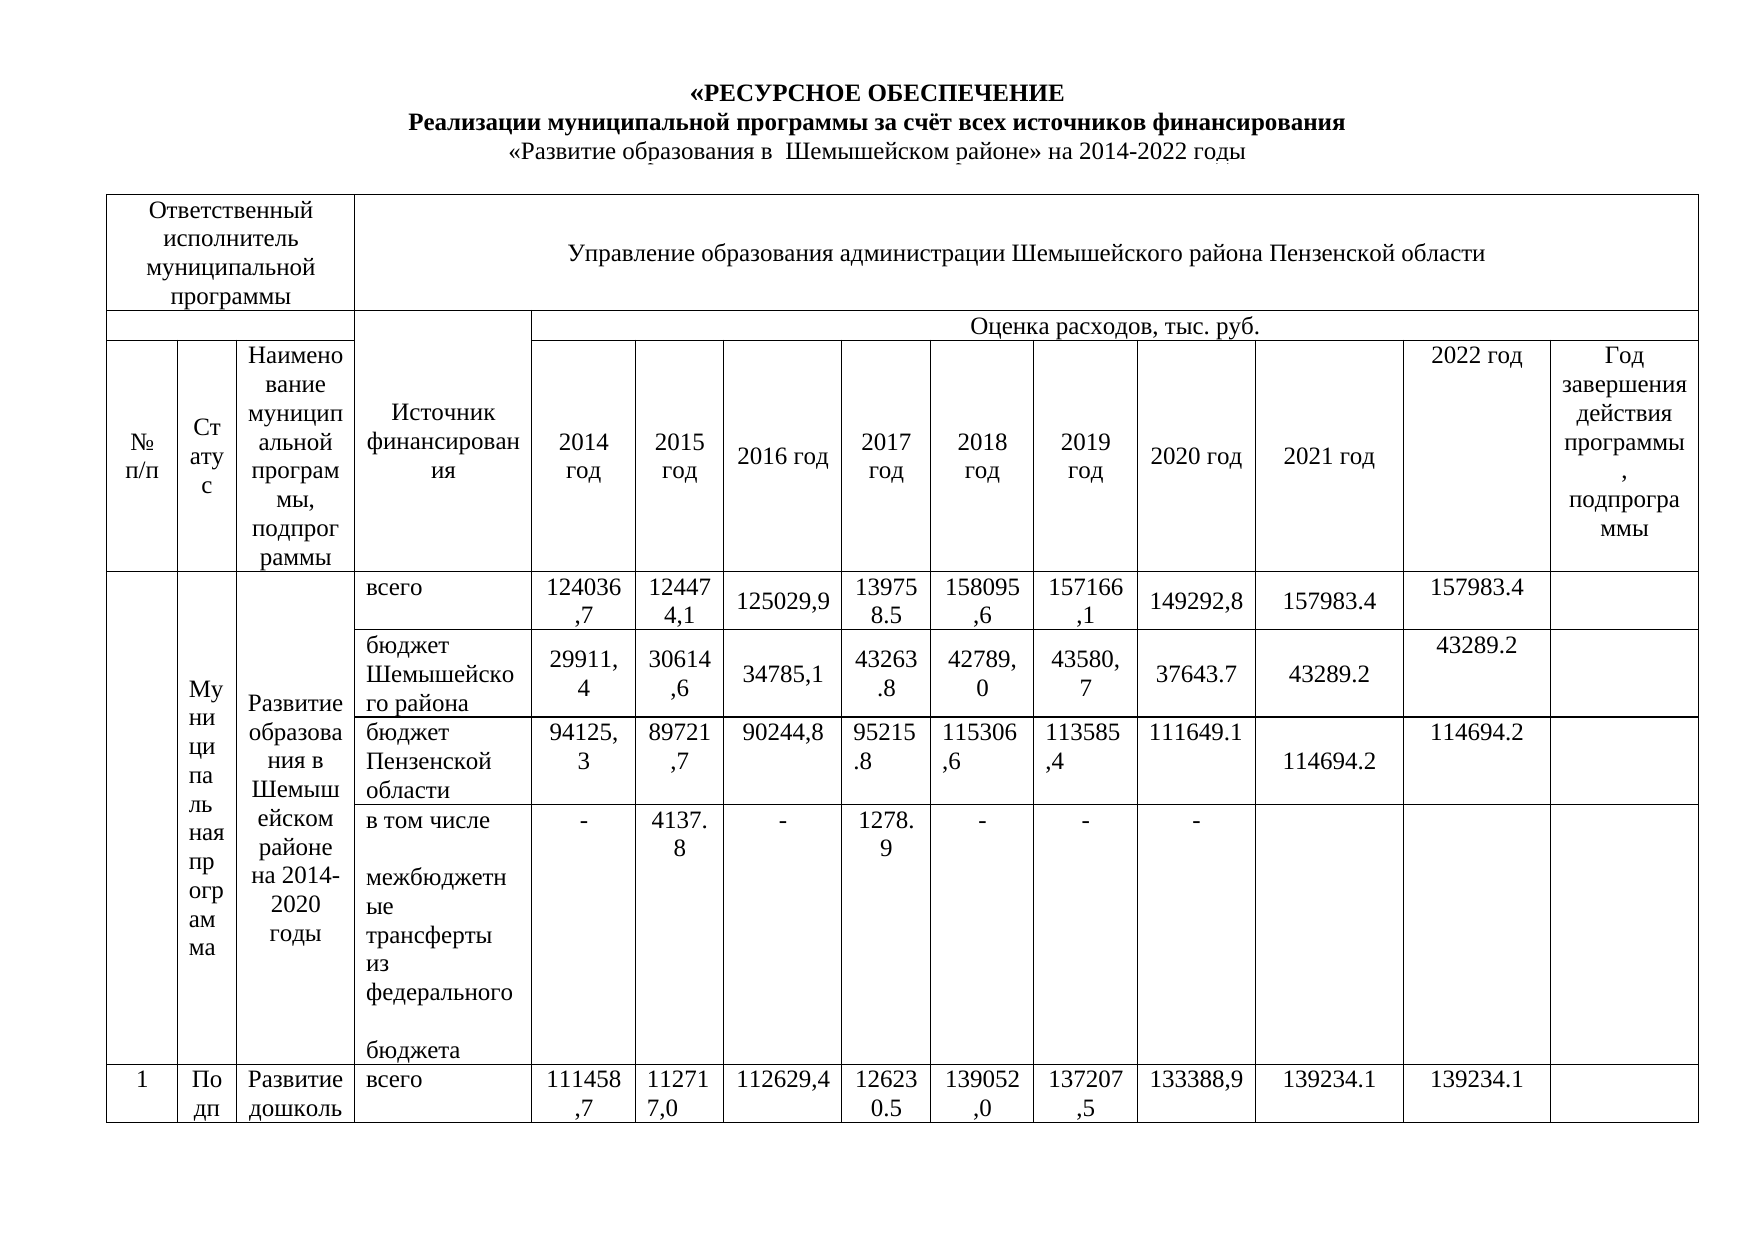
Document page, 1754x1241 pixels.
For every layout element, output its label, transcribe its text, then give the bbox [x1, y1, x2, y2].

table_cell 89721,7 [636, 718, 723, 804]
table_cell в том числе межбюджетные трансферты из федерального бюджета [355, 805, 531, 1063]
table_cell 111649.1 [1138, 718, 1255, 804]
table_cell - [1138, 805, 1255, 1063]
table_cell - [532, 805, 635, 1063]
table_header Ответственный исполнитель муниципальной программы [107, 195, 354, 310]
table_cell 115306,6 [931, 718, 1033, 804]
table_cell Наименование муниципальной программы, подпрограммы [237, 341, 354, 571]
table_cell 139234.1 [1404, 1065, 1550, 1122]
table_cell 157166,1 [1034, 572, 1137, 629]
table_cell 112717,0 [636, 1065, 723, 1122]
table_cell [107, 572, 177, 1063]
table_cell 111458,7 [532, 1065, 635, 1122]
table_cell 30614,6 [636, 630, 723, 716]
table_cell 114694.2 [1404, 718, 1550, 804]
table_cell 124474,1 [636, 572, 723, 629]
table_cell Развитие образования в Шемышейском районе на 2014-2020 годы [237, 572, 354, 1063]
table_cell 43263.8 [842, 630, 930, 716]
table_cell 2016 год [724, 341, 841, 571]
table_cell [1404, 805, 1550, 1063]
text Реализации муниципальной программы за счёт всех источников финансирования [118, 107, 1636, 136]
table_cell 43289.2 [1256, 630, 1403, 716]
table_cell 137207,5 [1034, 1065, 1137, 1122]
table_cell бюджет Шемышейского района [355, 630, 531, 716]
table_header Управление образования администрации Шемышейского района Пензенской области [355, 195, 1698, 310]
table_cell 114694.2 [1256, 718, 1403, 804]
table_cell 1 [107, 1065, 177, 1122]
table_cell 2022 год [1404, 341, 1550, 571]
table_cell [1551, 1065, 1698, 1122]
table_cell 157983.4 [1256, 572, 1403, 629]
table_cell № п/п [107, 341, 177, 571]
table_cell 113585,4 [1034, 718, 1137, 804]
table_cell 2015 год [636, 341, 723, 571]
table_cell Год завершения действия программы, подпрограммы [1551, 341, 1698, 571]
table_cell 2020 год [1138, 341, 1255, 571]
table_cell 158095,6 [931, 572, 1033, 629]
table_cell [107, 311, 354, 339]
table_cell Оценка расходов, тыс. руб. [532, 311, 1698, 339]
table_cell - [1034, 805, 1137, 1063]
table_cell 34785,1 [724, 630, 841, 716]
text «Развитие образования в Шемышейском районе» на 2014-2022 годы [118, 136, 1636, 165]
table_cell 90244,8 [724, 718, 841, 804]
table_cell Подпрограмма 1 [178, 1065, 236, 1122]
table_cell 2021 год [1256, 341, 1403, 571]
table_cell 139234.1 [1256, 1065, 1403, 1122]
table_cell 43580,7 [1034, 630, 1137, 716]
table_cell 157983.4 [1404, 572, 1550, 629]
table_cell - [724, 805, 841, 1063]
table_cell 4137.8 [636, 805, 723, 1063]
table_cell - [931, 805, 1033, 1063]
table_cell 139758.5 [842, 572, 930, 629]
table_cell бюджет Пензенской области [355, 718, 531, 804]
table_cell 126230.5 [842, 1065, 930, 1122]
table_cell 125029,9 [724, 572, 841, 629]
text «РЕСУРСНОЕ ОБЕСПЕЧЕНИЕ [118, 74, 1636, 107]
table_cell 2018 год [931, 341, 1033, 571]
table_cell 94125,3 [532, 718, 635, 804]
table_cell 124036,7 [532, 572, 635, 629]
table_cell 2017 год [842, 341, 930, 571]
table_cell Статус [178, 341, 236, 571]
table_cell 1278.9 [842, 805, 930, 1063]
table_cell 2019 год [1034, 341, 1137, 571]
table_cell Источник финансирования [355, 311, 531, 571]
table_cell [1551, 630, 1698, 716]
table_cell всего [355, 572, 531, 629]
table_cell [237, 1065, 354, 1122]
table_cell [1551, 718, 1698, 804]
table_cell всего [355, 1065, 531, 1122]
table_cell [1551, 805, 1698, 1063]
table_cell 42789,0 [931, 630, 1033, 716]
table_cell [1256, 805, 1403, 1063]
table_cell 95215.8 [842, 718, 930, 804]
table_cell 2014 год [532, 341, 635, 571]
table_cell 29911,4 [532, 630, 635, 716]
table_cell 139052,0 [931, 1065, 1033, 1122]
table_cell 43289.2 [1404, 630, 1550, 716]
table_cell [1551, 572, 1698, 629]
table_cell 149292,8 [1138, 572, 1255, 629]
table_cell 112629,4 [724, 1065, 841, 1122]
table_cell 133388,9 [1138, 1065, 1255, 1122]
table_cell 37643.7 [1138, 630, 1255, 716]
table_cell Муниципальная программа [178, 572, 236, 1063]
